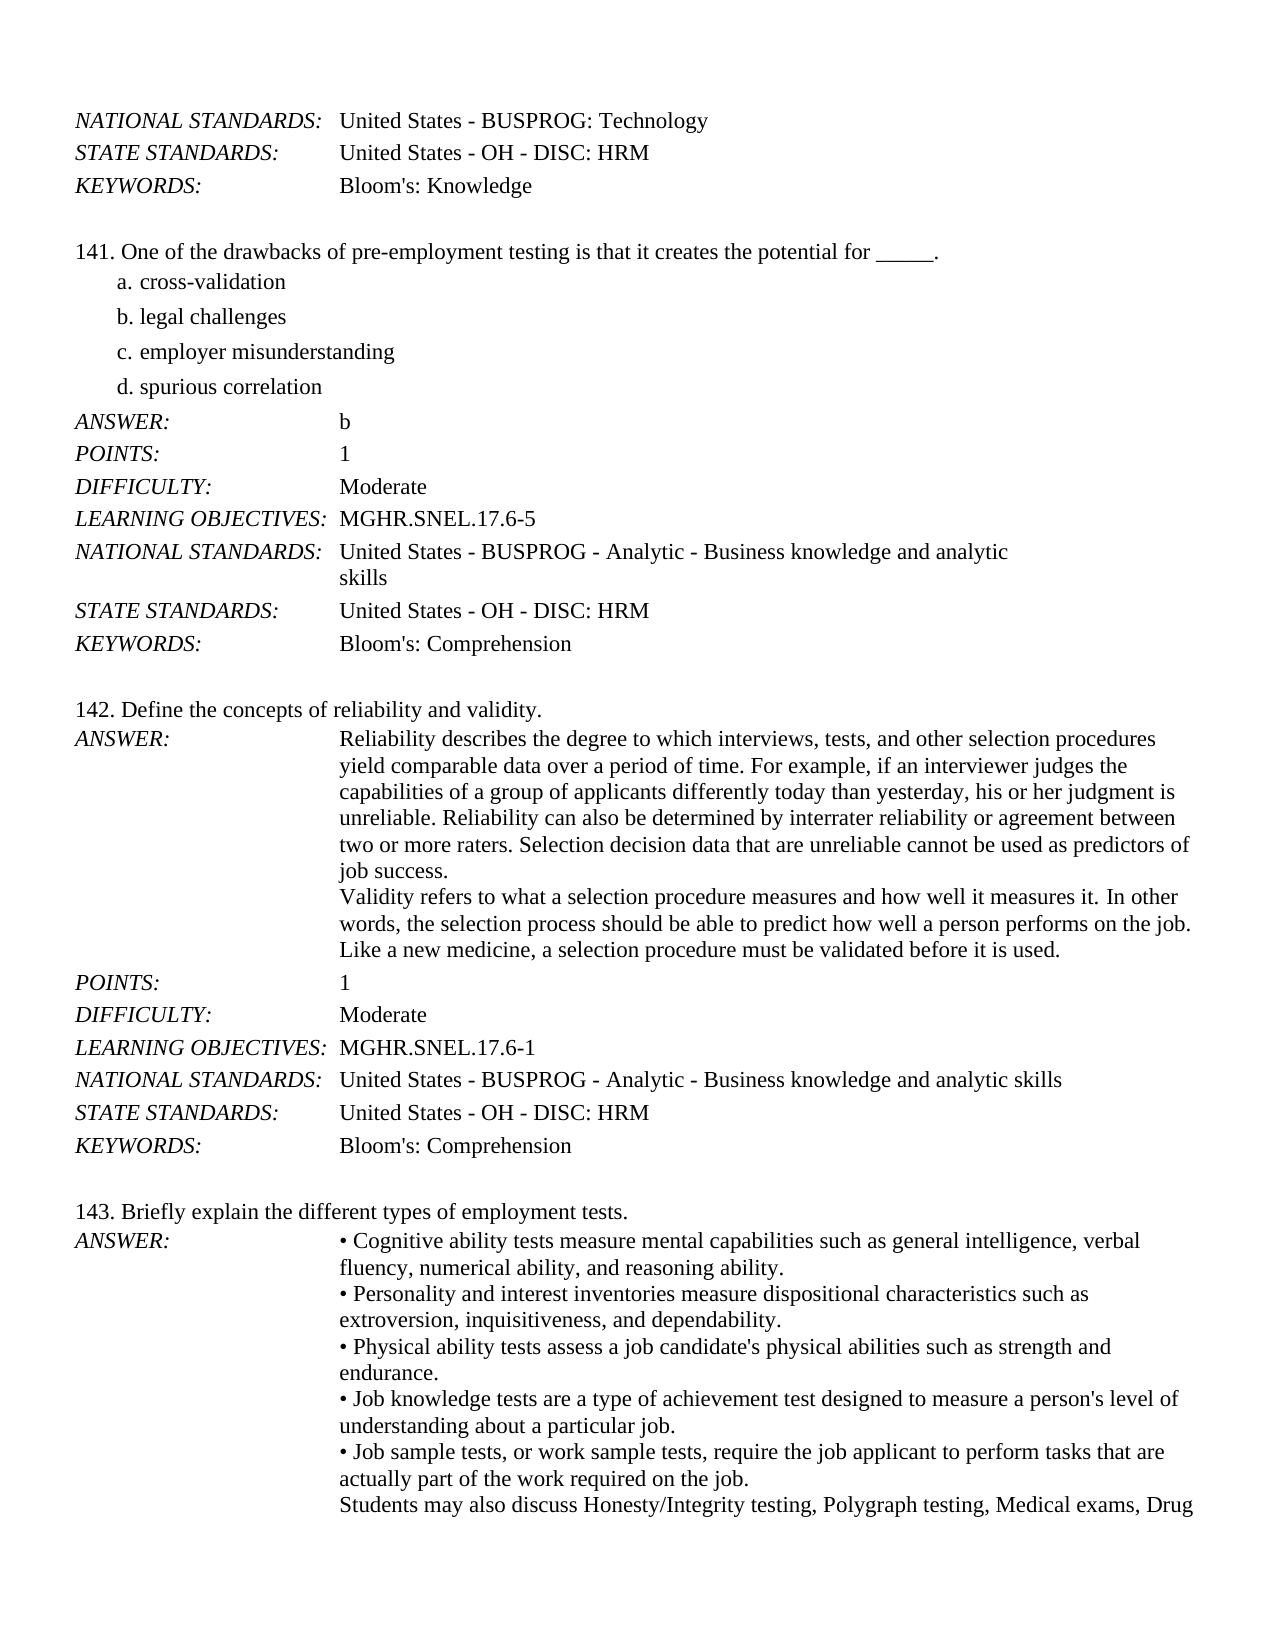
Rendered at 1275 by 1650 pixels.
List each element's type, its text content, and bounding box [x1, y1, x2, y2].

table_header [75, 1224, 1200, 1520]
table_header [75, 104, 1200, 202]
table_header 142. Define the concepts of reliability and validity. [75, 722, 1200, 1161]
table_header 141. One of the drawbacks of pre-employment testing is that it creates the potential for _____. [75, 264, 1200, 659]
